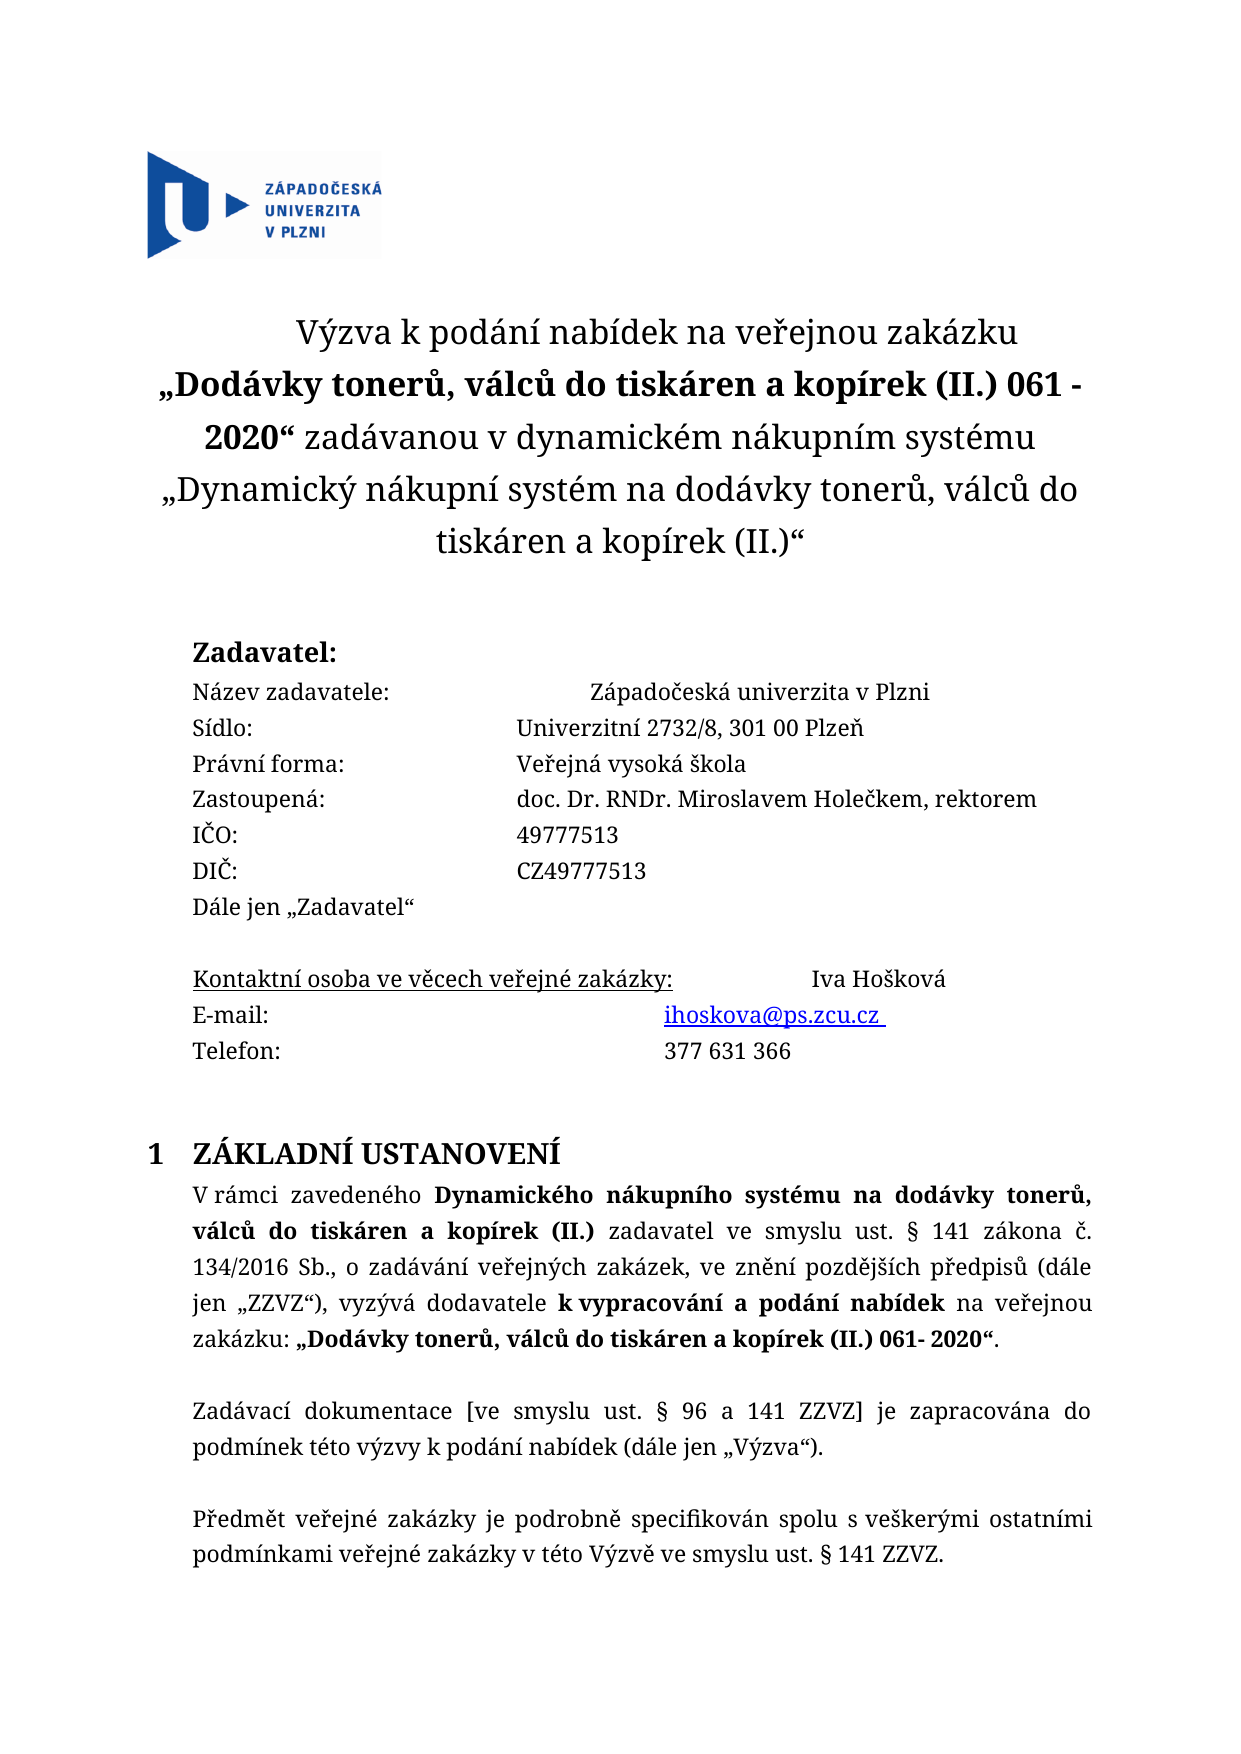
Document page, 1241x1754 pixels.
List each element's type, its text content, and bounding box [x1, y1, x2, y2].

picture [147, 151, 382, 259]
subtitle ZÁKLADNÍ USTANOVENÍ [148, 1133, 1093, 1173]
text Zadávací dokumentace [ve smyslu ust. § 96 a 141 ZZVZ] je zapracována do podmínek této výzvy k podání nabídek (dále jen „Výzva“). [192, 1395, 1093, 1462]
text DIČ: CZ49777513 [148, 855, 1093, 887]
text E-mail: ihoskova@ps.zcu.cz [148, 999, 1093, 1030]
text V rámci zavedeného Dynamického nákupního systému na dodávky tonerů, válců do tiskáren a kopírek (II.) zadavatel ve smyslu ust. § 141 zákona č. 134/2016 Sb., o zadávání veřejných zakázek, ve znění pozdějších předpisů (dále jen „ZZVZ“), vyzývá dodavatele k vypracování a podání nabídek na veřejnou zakázku: „Dodávky tonerů, válců do tiskáren a kopírek (II.) 061- 2020“. [192, 1179, 1093, 1354]
text Právní forma: Veřejná vysoká škola [148, 747, 1093, 779]
text Název zadavatele: Západočeská univerzita v Plzni [148, 676, 1093, 707]
text IČO: 49777513 [148, 819, 1093, 851]
text Zadavatel: [192, 633, 1093, 670]
text Sídlo: Univerzitní 2732/8, 301 00 Plzeň [148, 712, 1093, 743]
text Předmět veřejné zakázky je podrobně specifikován spolu s veškerými ostatními podmínkami veřejné zakázky v této Výzvě ve smyslu ust. § 141 ZZVZ. [192, 1502, 1093, 1570]
text Zastoupená: doc. Dr. RNDr. Miroslavem Holečkem, rektorem [192, 783, 1093, 815]
text Dále jen „Zadavatel“ [148, 891, 1093, 922]
text Telefon: 377 631 366 [148, 1035, 1093, 1066]
text Kontaktní osoba ve věcech veřejné zakázky: Iva Hošková [148, 963, 1093, 994]
text Výzva k podání nabídek na veřejnou zakázku „Dodávky tonerů, válců do tiskáren a kopírek (II.) 061 - 2020“ zadávanou v dynamickém nákupním systému „Dynamický nákupní systém na dodávky tonerů, válců do tiskáren a kopírek (II.)“ [148, 309, 1093, 563]
